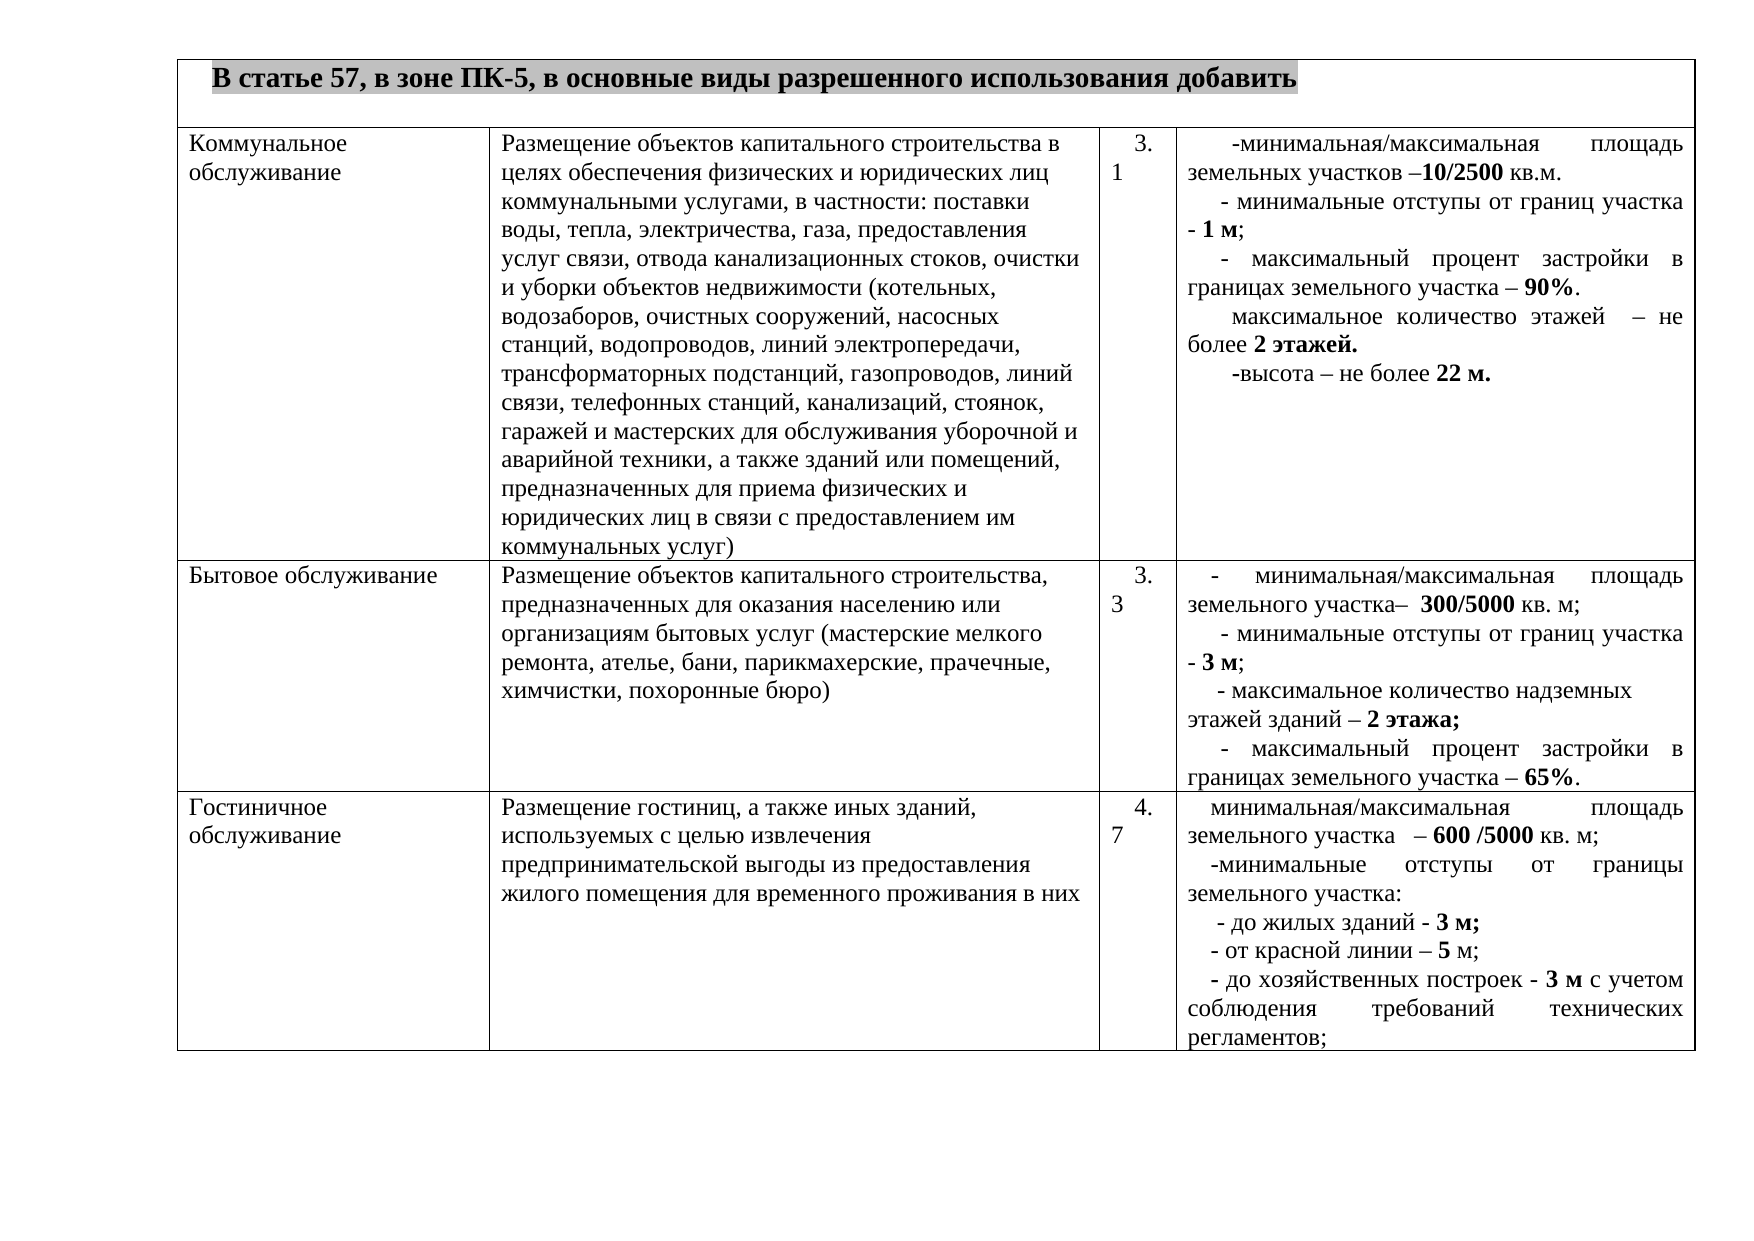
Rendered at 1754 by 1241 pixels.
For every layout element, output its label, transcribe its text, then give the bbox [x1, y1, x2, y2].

table_cell -минимальная/максимальная площадь земельных участков –10/2500 кв.м. - минимальные отступы от границ участка - 1 м; - максимальный процент застройки в границах земельного участка – 90%. максимальное количество этажей – не более 2 этажей. -высота – не более 22 м. [1177, 128, 1694, 559]
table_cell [490, 792, 1099, 1050]
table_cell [1177, 792, 1694, 1050]
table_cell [178, 792, 489, 1050]
table_cell Размещение объектов капитального строительства в целях обеспечения физических и юридических лиц коммунальными услугами, в частности: поставки воды, тепла, электричества, газа, предоставления услуг связи, отвода канализационных стоков, очистки и уборки объектов недвижимости (котельных, водозаборов, очистных сооружений, насосных станций, водопроводов, линий электропередачи, трансформаторных подстанций, газопроводов, линий связи, телефонных станций, канализаций, стоянок, гаражей и мастерских для обслуживания уборочной и аварийной техники, а также зданий или помещений, предназначенных для приема физических и юридических лиц в связи с предоставлением им коммунальных услуг) [490, 128, 1099, 559]
table_cell 3.3 [1100, 561, 1176, 791]
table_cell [178, 60, 1694, 127]
table_cell Размещение объектов капитального строительства, предназначенных для оказания населению или организациям бытовых услуг (мастерские мелкого ремонта, ателье, бани, парикмахерские, прачечные, химчистки, похоронные бюро) [490, 561, 1099, 791]
table_cell 3.1 [1100, 128, 1176, 559]
table_cell - минимальная/максимальная площадь земельного участка– 300/5000 кв. м; - минимальные отступы от границ участка - 3 м; - максимальное количество надземных этажей зданий – 2 этажа; - максимальный процент застройки в границах земельного участка – 65%. [1177, 561, 1694, 791]
table_cell Коммунальное обслуживание [178, 128, 489, 559]
table_cell 4.7 [1100, 792, 1176, 1050]
table_cell Бытовое обслуживание [178, 561, 489, 791]
